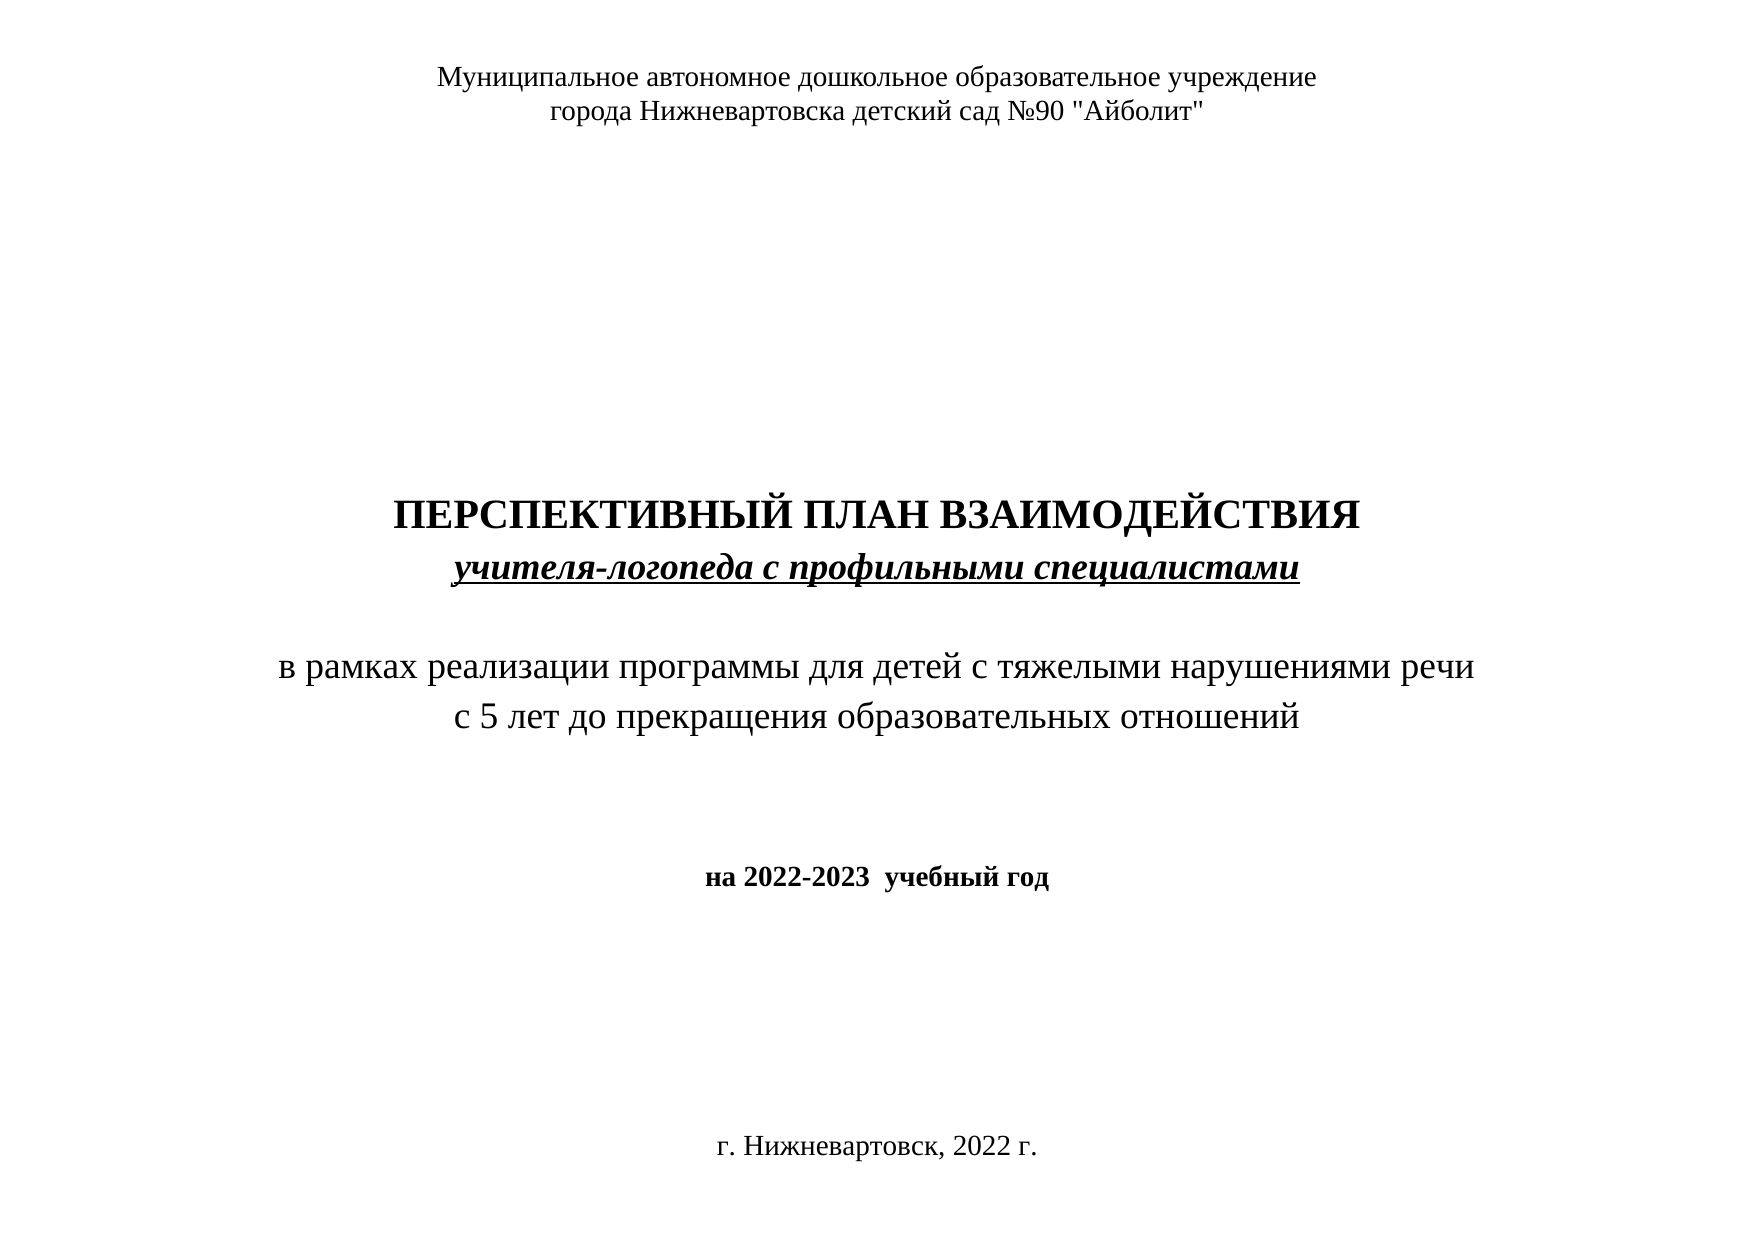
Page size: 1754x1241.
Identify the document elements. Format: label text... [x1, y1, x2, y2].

text ПЕРСПЕКТИВНЫЙ ПЛАН ВЗАИМОДЕЙСТВИЯ [118, 490, 1636, 538]
text Муниципальное автономное дошкольное образовательное учреждение города Нижневартовска детский сад №90 "Айболит" [118, 59, 1636, 126]
text на 2022-2023 учебный год [118, 859, 1636, 892]
text учителя-логопеда с профильными специалистами [118, 545, 1636, 588]
text в рамках реализации программы для детей с тяжелыми нарушениями речи [118, 644, 1636, 687]
text г. Нижневартовск, 2022 г. [118, 1128, 1636, 1162]
text с 5 лет до прекращения образовательных отношений [118, 693, 1636, 737]
